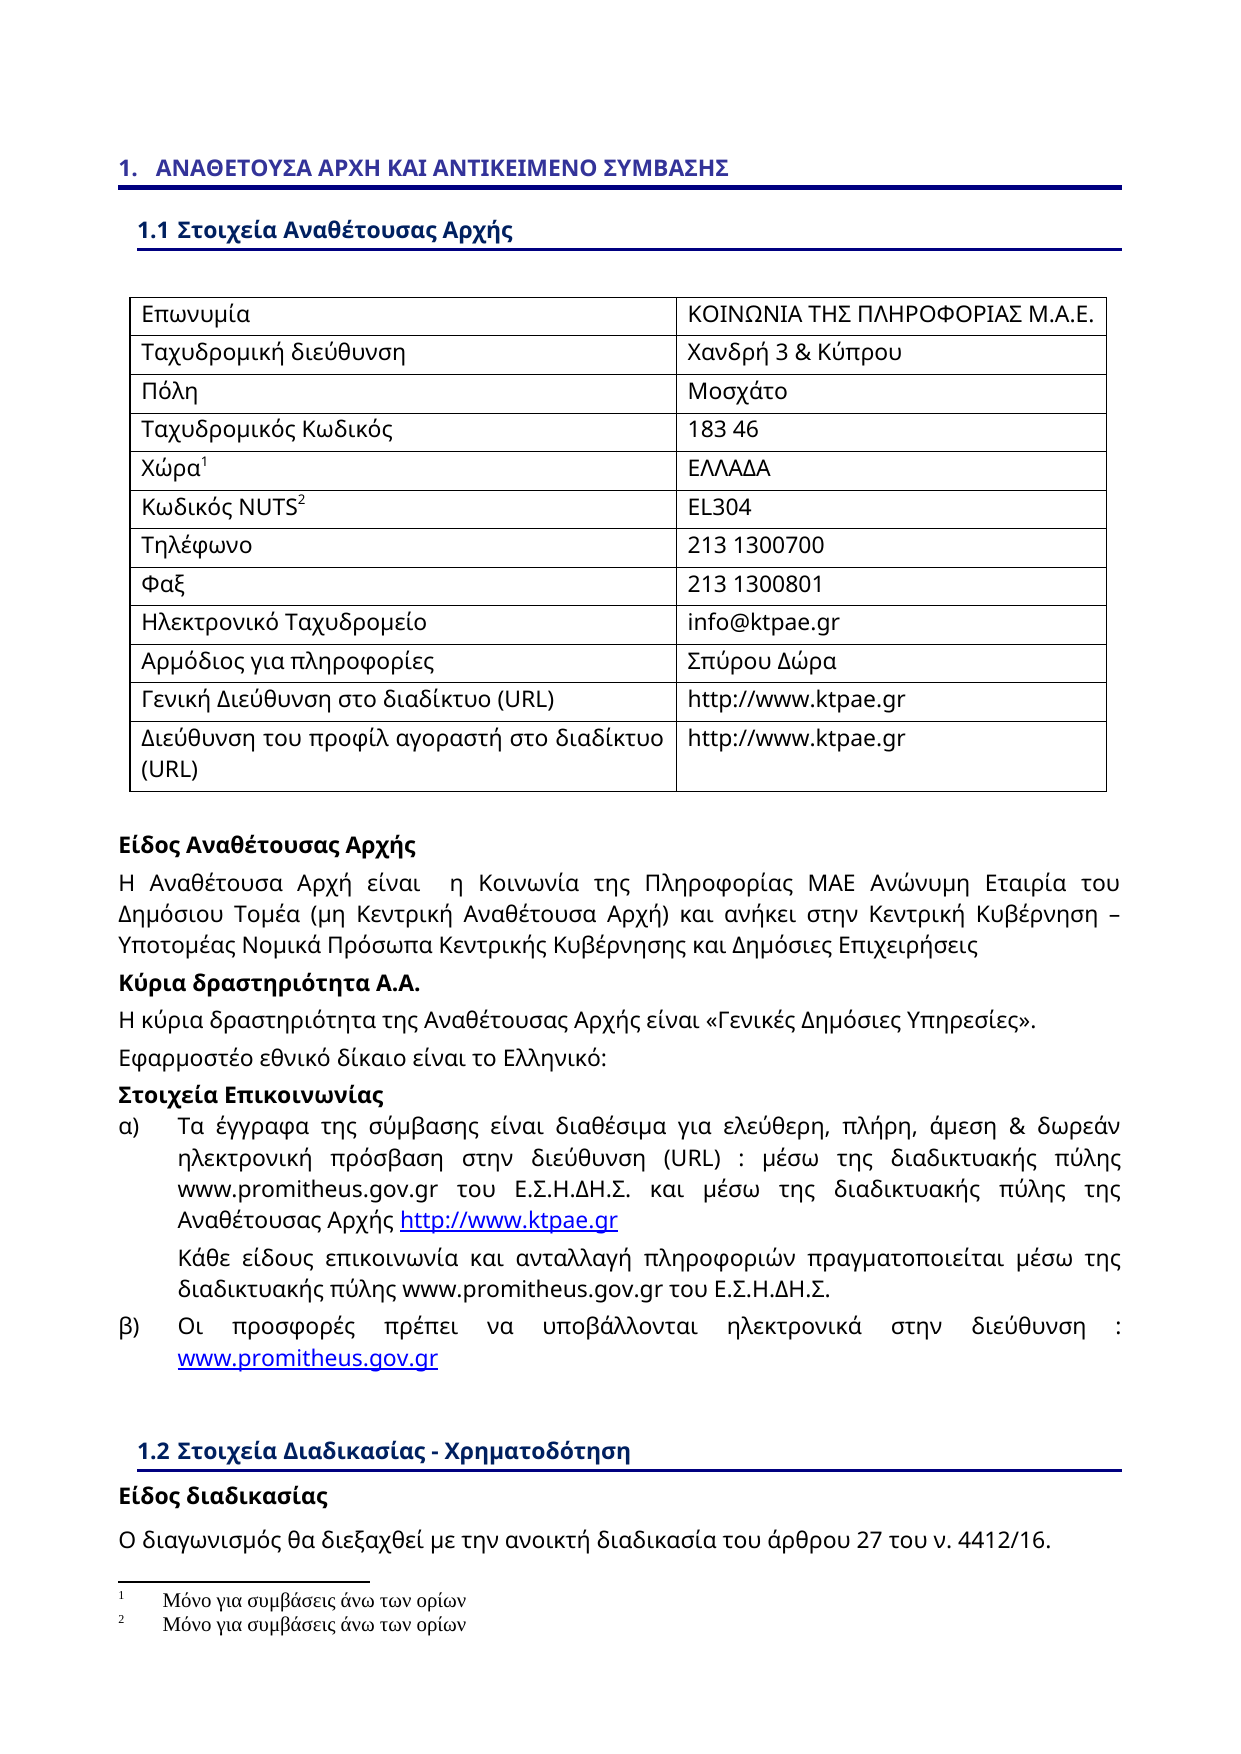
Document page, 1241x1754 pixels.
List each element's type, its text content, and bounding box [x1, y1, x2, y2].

text β) Οι προσφορές πρέπει να υποβάλλονται ηλεκτρονικά στην διεύθυνση : www.promitheus.gov.gr [118, 1310, 1122, 1373]
table_cell Γενική Διεύθυνση στο διαδίκτυο (URL) [131, 683, 676, 721]
text Κύρια δραστηριότητα Α.Α. [118, 967, 1122, 998]
table_cell Πόλη [131, 375, 676, 412]
subtitle Στοιχεία Αναθέτουσας Αρχής [137, 214, 1122, 248]
table_cell 213 1300700 [677, 529, 1106, 567]
table_cell Σπύρου Δώρα [677, 645, 1106, 682]
text Κάθε είδους επικοινωνία και ανταλλαγή πληροφοριών πραγματοποιείται μέσω της διαδικτυακής πύλης www.promitheus.gov.gr του Ε.Σ.Η.ΔΗ.Σ. [177, 1242, 1122, 1304]
text Ο διαγωνισμός θα διεξαχθεί με την ανοικτή διαδικασία του άρθρου 27 του ν. 4412/16. [118, 1524, 1122, 1555]
table_cell EL304 [677, 491, 1106, 528]
table_cell Χανδρή 3 & Κύπρου [677, 336, 1106, 374]
table_cell Ταχυδρομική διεύθυνση [131, 336, 676, 374]
text Η κύρια δραστηριότητα της Αναθέτουσας Αρχής είναι «Γενικές Δημόσιες Υπηρεσίες». [118, 1004, 1122, 1035]
table_cell Τηλέφωνο [131, 529, 676, 567]
table_header Επωνυμία [131, 298, 676, 335]
table_cell Χώρα [131, 452, 676, 489]
subtitle Στοιχεία Διαδικασίας - Χρηματοδότηση [137, 1435, 1122, 1469]
table_cell Φαξ [131, 568, 676, 605]
table_cell 213 1300801 [677, 568, 1106, 605]
table_cell Ηλεκτρονικό Ταχυδρομείο [131, 606, 676, 644]
table_cell Ταχυδρομικός Κωδικός [131, 414, 676, 451]
table_cell http://www.ktpae.gr [677, 683, 1106, 721]
text Στοιχεία Επικοινωνίας [118, 1079, 1122, 1110]
table_cell Μοσχάτο [677, 375, 1106, 412]
text Η Αναθέτουσα Αρχή είναι η Κοινωνία της Πληροφορίας ΜΑΕ Ανώνυμη Εταιρία του Δημόσιου Τομέα (μη Κεντρική Αναθέτουσα Αρχή) και ανήκει στην Κεντρική Κυβέρνηση – Υποτομέας Νομικά Πρόσωπα Κεντρικής Κυβέρνησης και Δημόσιες Επιχειρήσεις [118, 867, 1122, 960]
subtitle ΑΝΑΘΕΤΟΥΣΑ ΑΡΧΗ ΚΑΙ ΑΝΤΙΚΕΙΜΕΝΟ ΣΥΜΒΑΣΗΣ [118, 151, 1122, 185]
text α) Τα έγγραφα της σύμβασης είναι διαθέσιμα για ελεύθερη, πλήρη, άμεση & δωρεάν ηλεκτρονική πρόσβαση στην διεύθυνση (URL) : μέσω της διαδικτυακής πύλης www.promitheus.gov.gr του Ε.Σ.Η.ΔΗ.Σ. και μέσω της διαδικτυακής πύλης της Αναθέτουσας Αρχής http://www.ktpae.gr [118, 1110, 1122, 1235]
table_cell Διεύθυνση του προφίλ αγοραστή στο διαδίκτυο (URL) [131, 722, 676, 791]
text Είδος διαδικασίας [118, 1480, 1122, 1511]
table_cell Αρμόδιος για πληροφορίες [131, 645, 676, 682]
text Εφαρμοστέο εθνικό δίκαιο είναι το Ελληνικό: [118, 1042, 1122, 1073]
text Είδος Αναθέτουσας Αρχής [118, 829, 1122, 860]
table_cell ΕΛΛΑΔΑ [677, 452, 1106, 489]
table_cell Κωδικός ΝUTS [131, 491, 676, 528]
table_cell info@ktpae.gr [677, 606, 1106, 644]
table_cell 183 46 [677, 414, 1106, 451]
table_cell http://www.ktpae.gr [677, 722, 1106, 791]
table_header ΚΟΙΝΩΝΙΑ ΤΗΣ ΠΛΗΡΟΦΟΡΙΑΣ Μ.Α.Ε. [677, 298, 1106, 335]
